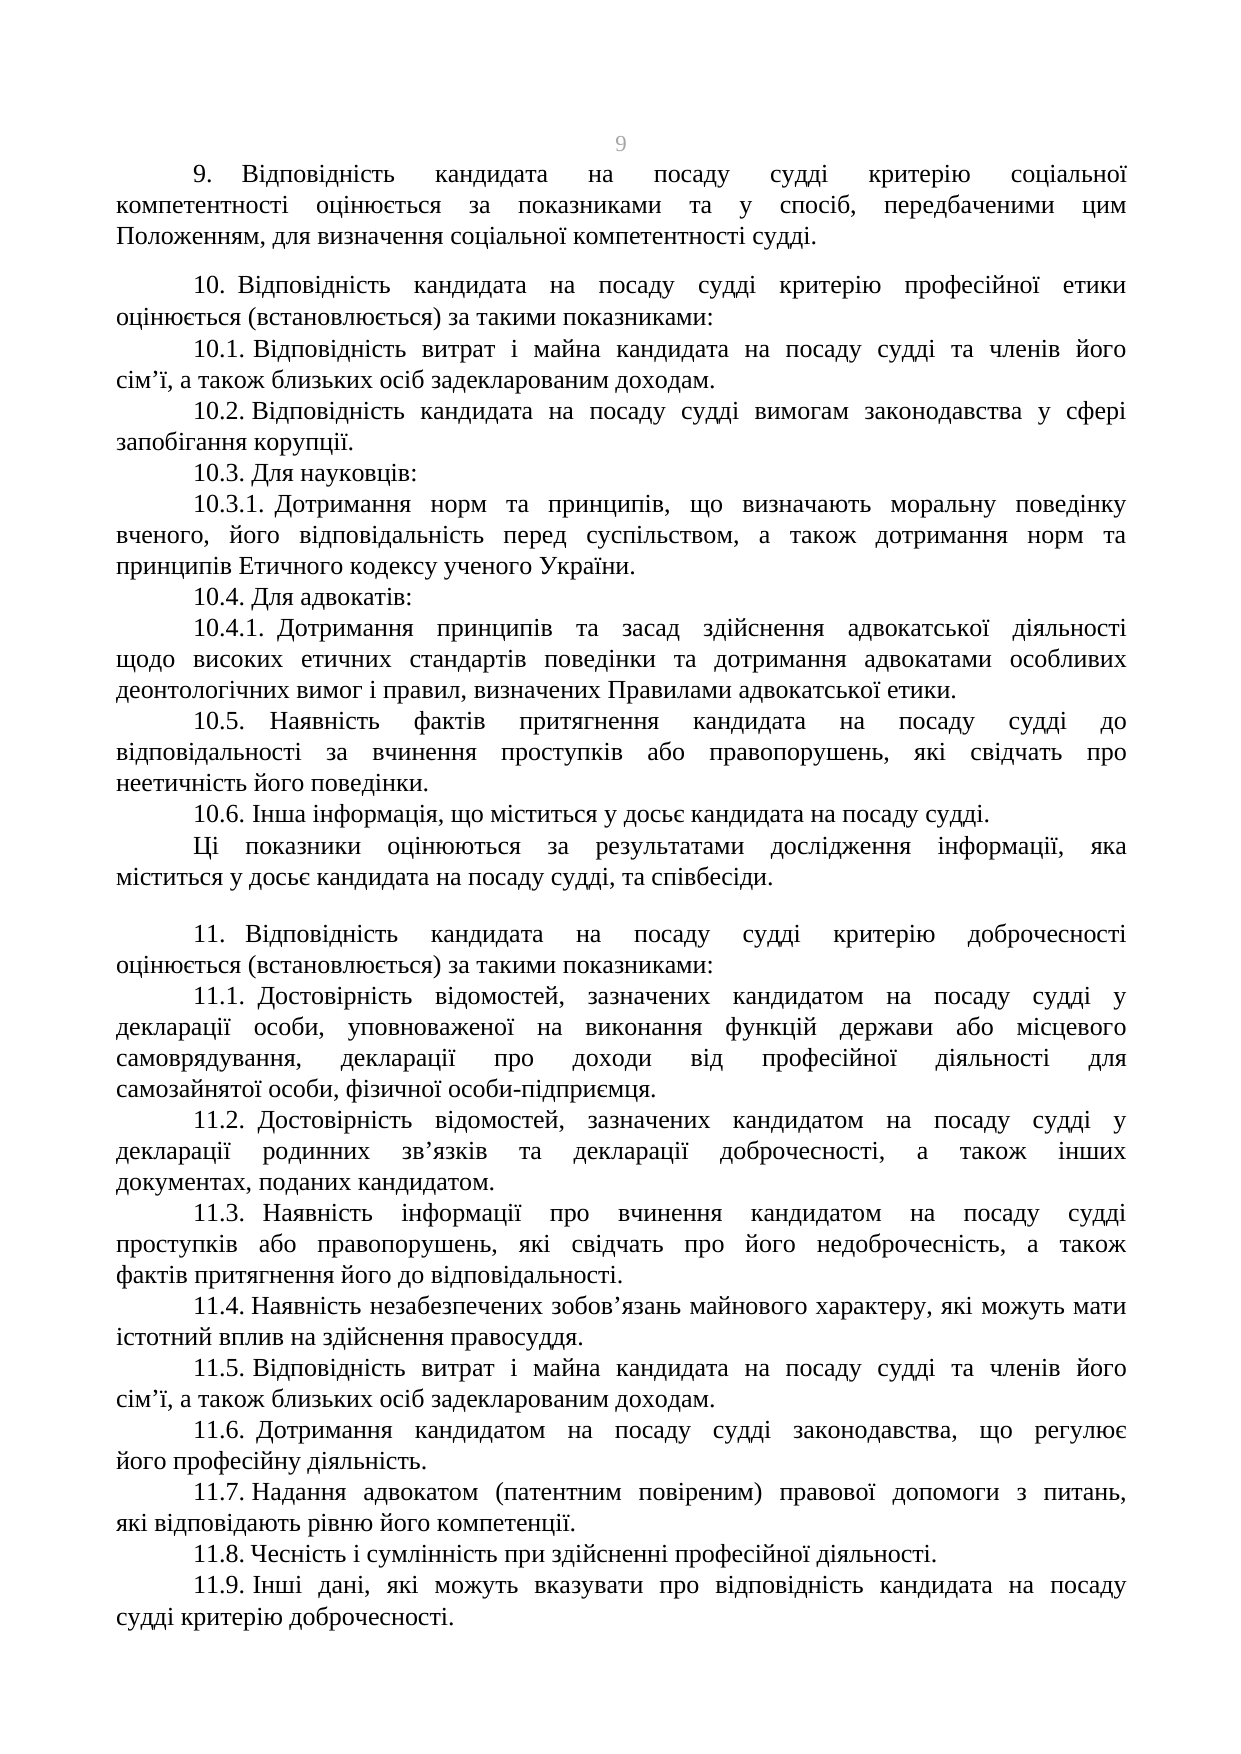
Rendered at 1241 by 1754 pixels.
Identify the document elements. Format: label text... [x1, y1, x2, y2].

list Інші дані, які можуть вказувати про відповідність кандидата на посаду судді критерію доброчесності. [116, 1569, 1128, 1631]
list Відповідність кандидата на посаду судді критерію доброчесності оцінюється (встановлюється) за такими показниками: [116, 917, 1128, 979]
list Дотримання принципів та засад здійснення адвокатської діяльності щодо високих етичних стандартів поведінки та дотримання адвокатами особливих деонтологічних вимог і правил, визначених Правилами адвокатської етики. [116, 612, 1128, 705]
list Дотримання кандидатом на посаду судді законодавства, що регулює його професійну діяльність. [116, 1414, 1128, 1476]
list Наявність незабезпечених зобов’язань майнового характеру, які можуть мати істотний вплив на здійснення правосуддя. [116, 1290, 1128, 1352]
list Наявність фактів притягнення кандидата на посаду судді до відповідальності за вчинення проступків або правопорушень, які свідчать про неетичність його поведінки. [116, 705, 1128, 798]
list Достовірність відомостей, зазначених кандидатом на посаду судді у декларації особи, уповноваженої на виконання функцій держави або місцевого самоврядування, декларації про доходи від професійної діяльності для самозайнятої особи, фізичної особи-підприємця. [116, 979, 1128, 1103]
list Відповідність кандидата на посаду судді вимогам законодавства у сфері запобігання корупції. [116, 394, 1128, 456]
list Наявність інформації про вчинення кандидатом на посаду судді проступків або правопорушень, які свідчать про його недоброчесність, а також фактів притягнення його до відповідальності. [116, 1197, 1128, 1290]
list Надання адвокатом (патентним повіреним) правової допомоги з питань, які відповідають рівню його компетенції. [116, 1476, 1128, 1538]
list Відповідність кандидата на посаду судді критерію професійної етики оцінюється (встановлюється) за такими показниками: [116, 268, 1128, 332]
list Інша інформація, що міститься у досьє кандидата на посаду судді. [116, 798, 1130, 829]
list Для адвокатів: [116, 581, 1130, 612]
list Чесність і сумлінність при здійсненні професійної діяльності. [116, 1538, 1130, 1569]
list Відповідність кандидата на посаду судді критерію соціальної компетентності оцінюється за показниками та у спосіб, передбаченими цим Положенням, для визначення соціальної компетентності судді. [116, 157, 1128, 250]
list Відповідність витрат і майна кандидата на посаду судді та членів його сім’ї, а також близьких осіб задекларованим доходам. [116, 332, 1128, 394]
list Дотримання норм та принципів, що визначають моральну поведінку вченого, його відповідальність перед суспільством, а також дотримання норм та принципів Етичного кодексу ученого України. [116, 487, 1128, 581]
text Ці показники оцінюються за результатами дослідження інформації, яка міститься у досьє кандидата на посаду судді, та співбесіди. [116, 829, 1128, 892]
list Достовірність відомостей, зазначених кандидатом на посаду судді у декларації родинних зв’язків та декларації доброчесності, а також інших документах, поданих кандидатом. [116, 1103, 1128, 1197]
text 9 [114, 126, 1128, 157]
list Відповідність витрат і майна кандидата на посаду судді та членів його сім’ї, а також близьких осіб задекларованим доходам. [116, 1352, 1128, 1414]
list Для науковців: [116, 456, 1130, 487]
